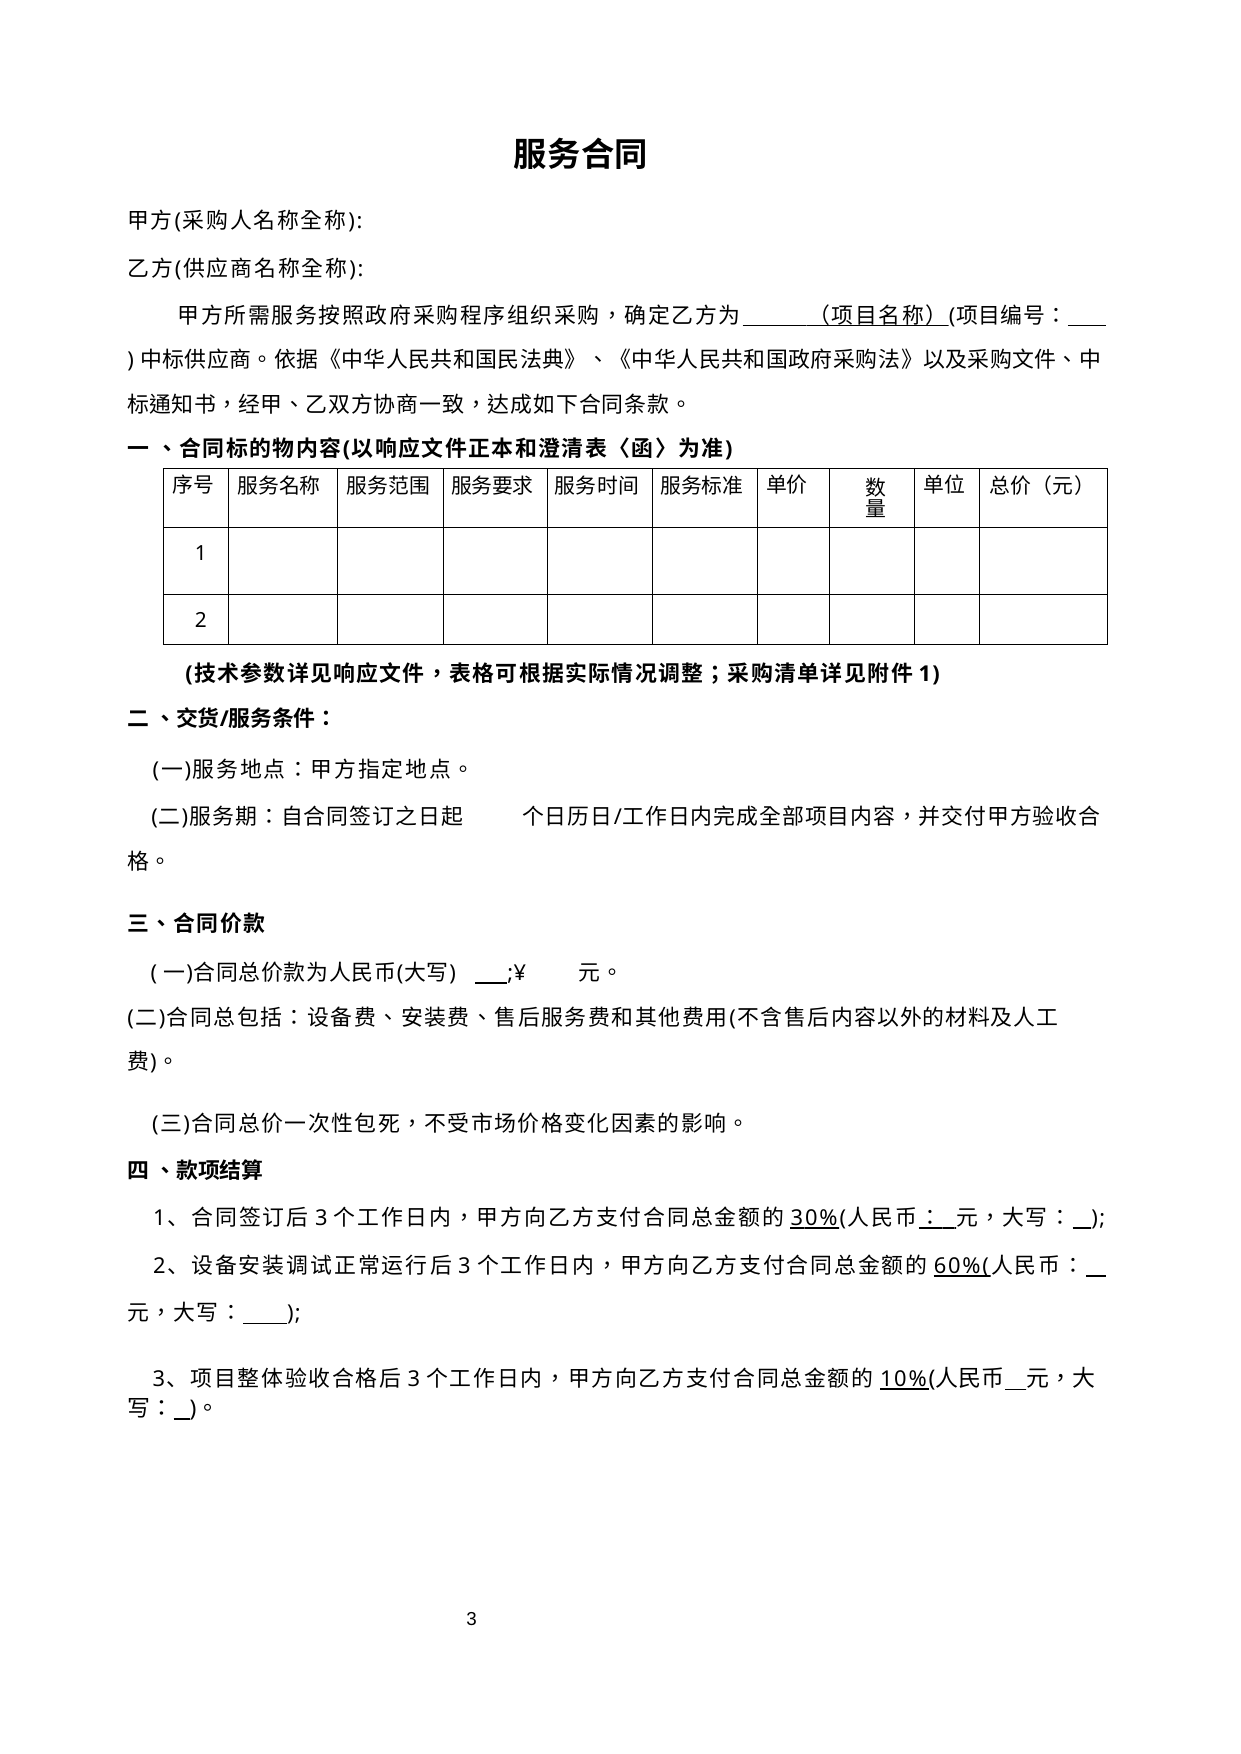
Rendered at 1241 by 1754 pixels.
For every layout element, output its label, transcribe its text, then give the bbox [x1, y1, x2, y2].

table_cell [229, 528, 337, 593]
table_cell [830, 595, 914, 644]
table_cell [444, 528, 547, 593]
table_header 单位 [915, 469, 979, 527]
table_header 总价（元） [980, 469, 1107, 527]
table_cell [758, 528, 829, 593]
text (二)合同总包括：设备费、安装费、售后服务费和其他费用(不含售后内容以外的材料及人工费)。 [127, 1001, 1106, 1076]
table_header 数量 [830, 469, 914, 527]
table_cell [980, 595, 1107, 644]
text (二)服务期：自合同签订之日起 个日历日/工作日内完成全部项目内容，并交付甲方验收合格。 [127, 799, 1106, 876]
table_cell [915, 528, 979, 593]
table_cell [915, 595, 979, 644]
text ( 一)合同总价款为人民币(大写) ;¥ 元。 [127, 957, 1106, 987]
text (三)合同总价一次性包死，不受市场价格变化因素的影响。 [127, 1109, 1106, 1137]
table_cell [548, 528, 652, 593]
table_header 服务标准 [653, 469, 757, 527]
table_cell [229, 595, 337, 644]
text 2、设备安装调试正常运行后3个工作日内，甲方向乙方支付合同总金额的60%(人民币： 元，大写： ); [127, 1248, 1106, 1327]
table_cell 2 [164, 595, 228, 644]
text 3、项目整体验收合格后3个工作日内，甲方向乙方支付合同总金额的10%(人民币 元，大写： )。 [127, 1363, 1106, 1423]
text (一)服务地点：甲方指定地点。 [127, 752, 1106, 783]
text 服务合同 [513, 131, 1106, 176]
text 乙方(供应商名称全称): [127, 253, 1106, 283]
text (技术参数详见响应文件，表格可根据实际情况调整；采购清单详见附件1) [185, 660, 1106, 687]
text 甲方(采购人名称全称): [127, 207, 1106, 234]
table_cell [653, 528, 757, 593]
table_cell [980, 528, 1107, 593]
table_header 服务要求 [444, 469, 547, 527]
table_header 服务范围 [338, 469, 443, 527]
text 四 、款项结算 [127, 1156, 1106, 1185]
table_header 服务时间 [548, 469, 652, 527]
table_cell [548, 595, 652, 644]
table_cell [830, 528, 914, 593]
table_cell [338, 528, 443, 593]
text 二 、交货/服务条件： [127, 704, 1106, 733]
table_header 服务名称 [229, 469, 337, 527]
text 三、合同价款 [127, 910, 1106, 937]
table_cell [653, 595, 757, 644]
text 一 、合同标的物内容(以响应文件正本和澄清表〈函〉为准) [127, 435, 1106, 462]
table_cell [338, 595, 443, 644]
table_cell [444, 595, 547, 644]
text 甲方所需服务按照政府采购程序组织采购，确定乙方为 （项目名称）(项目编号： ) 中标供应商。依据《中华人民共和国民法典》、《中华人民共和国政府采购法》以及采购文件、中标通知书，经甲、乙双方协商一致，达成如下合同条款。 [127, 298, 1106, 419]
table_header 序号 [164, 469, 228, 527]
table_cell 1 [164, 528, 228, 593]
table_cell [758, 595, 829, 644]
text 1、合同签订后3个工作日内，甲方向乙方支付合同总金额的30%(人民币： 元，大写： ); [127, 1200, 1106, 1232]
table_header 单价 [758, 469, 829, 527]
